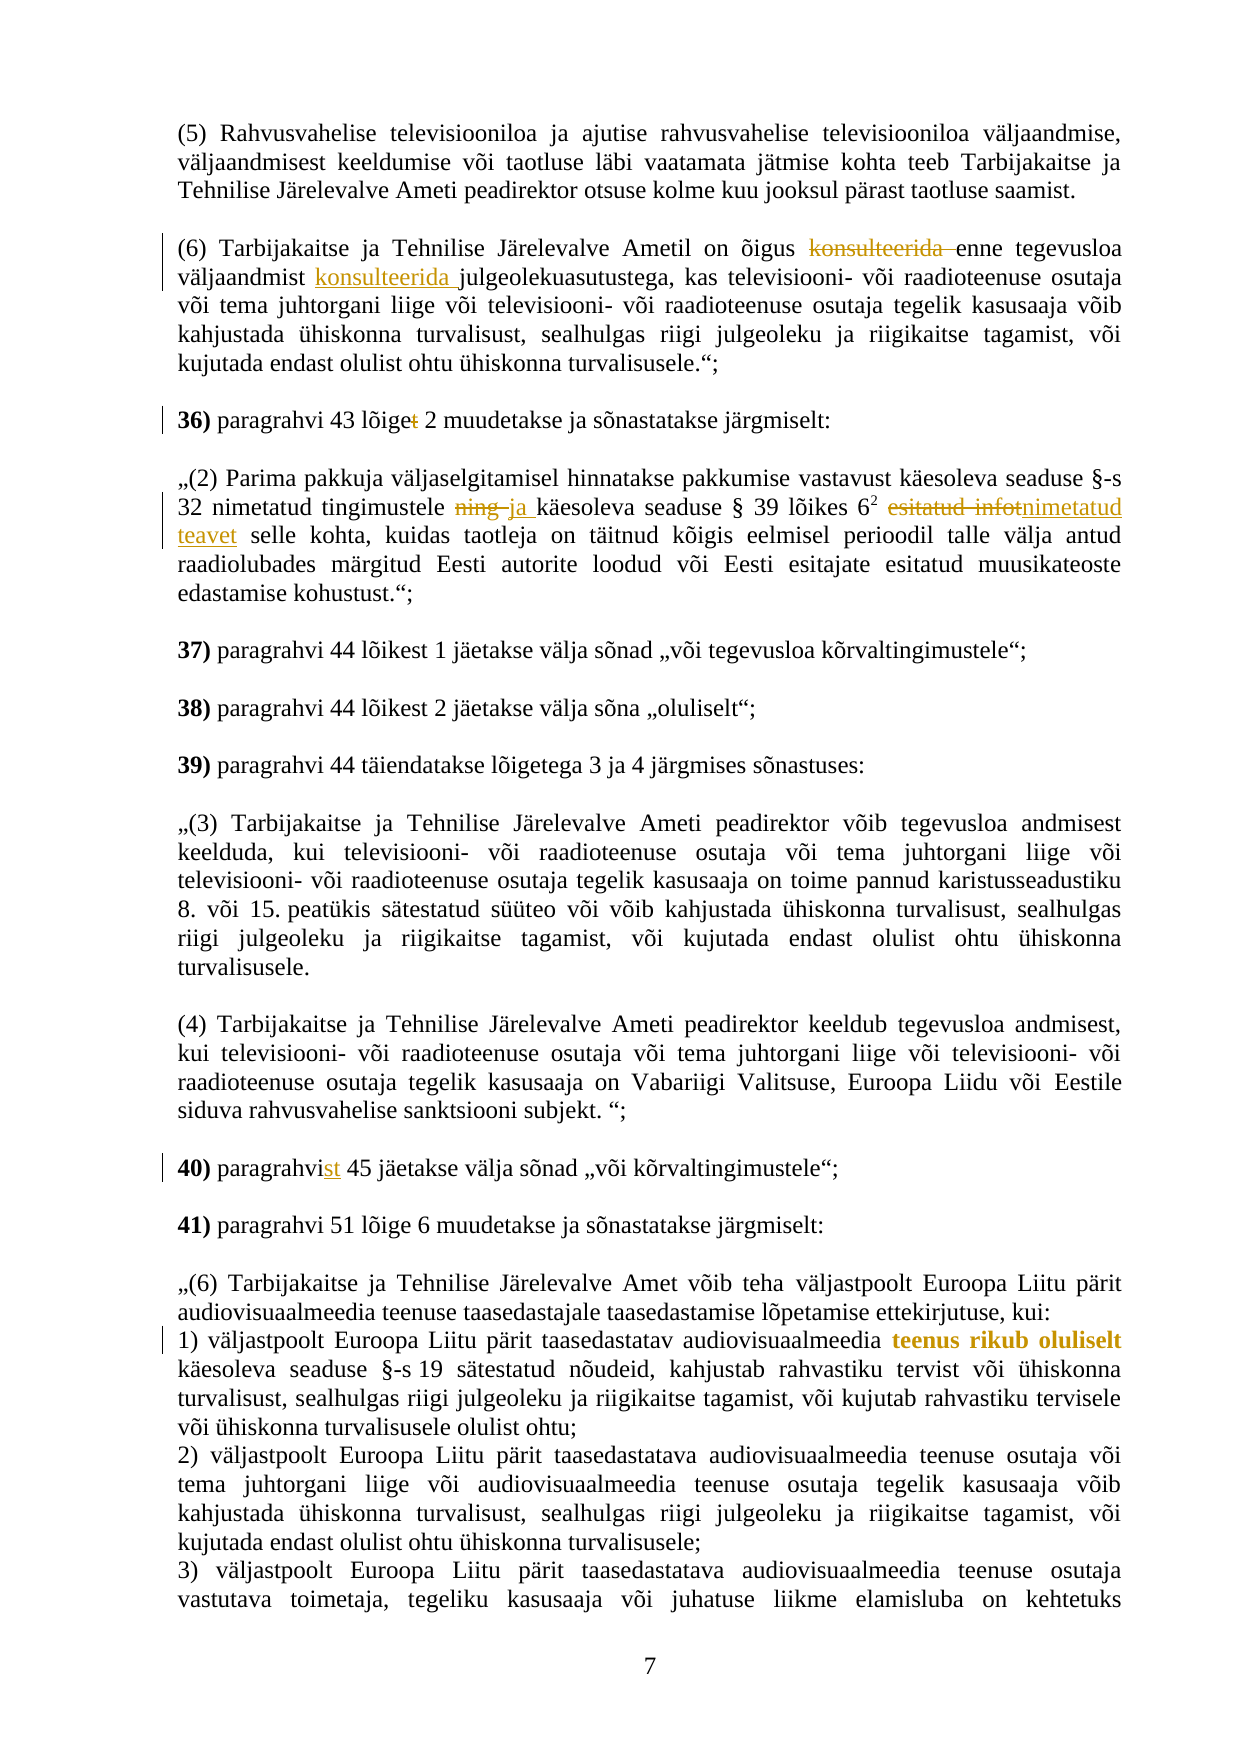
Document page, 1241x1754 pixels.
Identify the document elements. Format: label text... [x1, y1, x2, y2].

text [177, 1556, 1122, 1613]
text 2) väljastpoolt Euroopa Liitu pärit taasedastatava audiovisuaalmeedia teenuse osutaja või tema juhtorgani liige või audiovisuaalmeedia teenuse osutaja tegelik kasusaaja võib kahjustada ühiskonna turvalisust, sealhulgas riigi julgeoleku ja riigikaitse tagamist, või kujutada endast olulist ohtu ühiskonna turvalisusele; [177, 1441, 1122, 1556]
text 36) paragrahvi 43 lõige 2 muudetakse ja sõnastatakse järgmiselt: [177, 406, 1122, 434]
text 40) paragrahvi 45 jäetakse välja sõnad „või kõrvaltingimustele“; [177, 1153, 1122, 1182]
text „(3) Tarbijakaitse ja Tehnilise Järelevalve Ameti peadirektor võib tegevusloa andmisest keelduda, kui televisiooni- või raadioteenuse osutaja või tema juhtorgani liige või televisiooni- või raadioteenuse osutaja tegelik kasusaaja on toime pannud karistusseadustiku 8. või 15. peatükis sätestatud süüteo või võib kahjustada ühiskonna turvalisust, sealhulgas riigi julgeoleku ja riigikaitse tagamist, või kujutada endast olulist ohtu ühiskonna turvalisusele. [177, 894, 1122, 981]
text „(6) Tarbijakaitse ja Tehnilise Järelevalve Amet võib teha väljastpoolt Euroopa Liitu pärit audiovisuaalmeedia teenuse taasedastajale taasedastamise lõpetamise ettekirjutuse, kui: [796, 1268, 1122, 1326]
text (6) Tarbijakaitse ja Tehnilise Järelevalve Ametil on õigus enne tegevusloa väljaandmist julgeolekuasutustega, kas televisiooni- või raadioteenuse osutaja või tema juhtorgani liige või televisiooni- või raadioteenuse osutaja tegelik kasusaaja võib kahjustada ühiskonna turvalisust, sealhulgas riigi julgeoleku ja riigikaitse tagamist, või kujutada endast olulist ohtu ühiskonna turvalisusele.“; [177, 250, 1122, 377]
text „(2) Parima pakkuja väljaselgitamisel hinnatakse pakkumise vastavust käesoleva seaduse §-s 32 nimetatud tingimustele käesoleva seaduse § 39 lõikes 62 selle kohta, kuidas taotleja on täitnud kõigis eelmisel perioodil talle välja antud raadiolubades märgitud Eesti autorite loodud või Eesti esitajate esitatud muusikateoste edastamise kohustust.“; [177, 463, 1122, 607]
text (5) Rahvusvahelise televisiooniloa ja ajutise rahvusvahelise televisiooniloa väljaandmise, väljaandmisest keeldumise või taotluse läbi vaatamata jätmise kohta teeb Tarbijakaitse ja Tehnilise Järelevalve Ameti peadirektor otsuse kolme kuu jooksul pärast taotluse saamist. [177, 118, 1122, 204]
text 39) paragrahvi 44 täiendatakse lõigetega 3 ja 4 järgmises sõnastuses: [177, 751, 1122, 779]
text 37) paragrahvi 44 lõikest 1 jäetakse välja sõnad „või tegevusloa kõrvaltingimustele“; [177, 636, 1122, 664]
text 41) paragrahvi 51 lõige 6 muudetakse ja sõnastatakse järgmiselt: [177, 1211, 1122, 1239]
text 1) väljastpoolt Euroopa Liitu pärit taasedastatav audiovisuaalmeedia teenus rikub oluliselt käesoleva seaduse §-s 19 sätestatud nõudeid, kahjustab rahvastiku tervist või ühiskonna turvalisust, sealhulgas riigi julgeoleku ja riigikaitse tagamist, või kujutab rahvastiku tervisele või ühiskonna turvalisusele olulist ohtu; [177, 1326, 1122, 1441]
text 38) paragrahvi 44 lõikest 2 jäetakse välja sõna „oluliselt“; [177, 693, 1122, 722]
